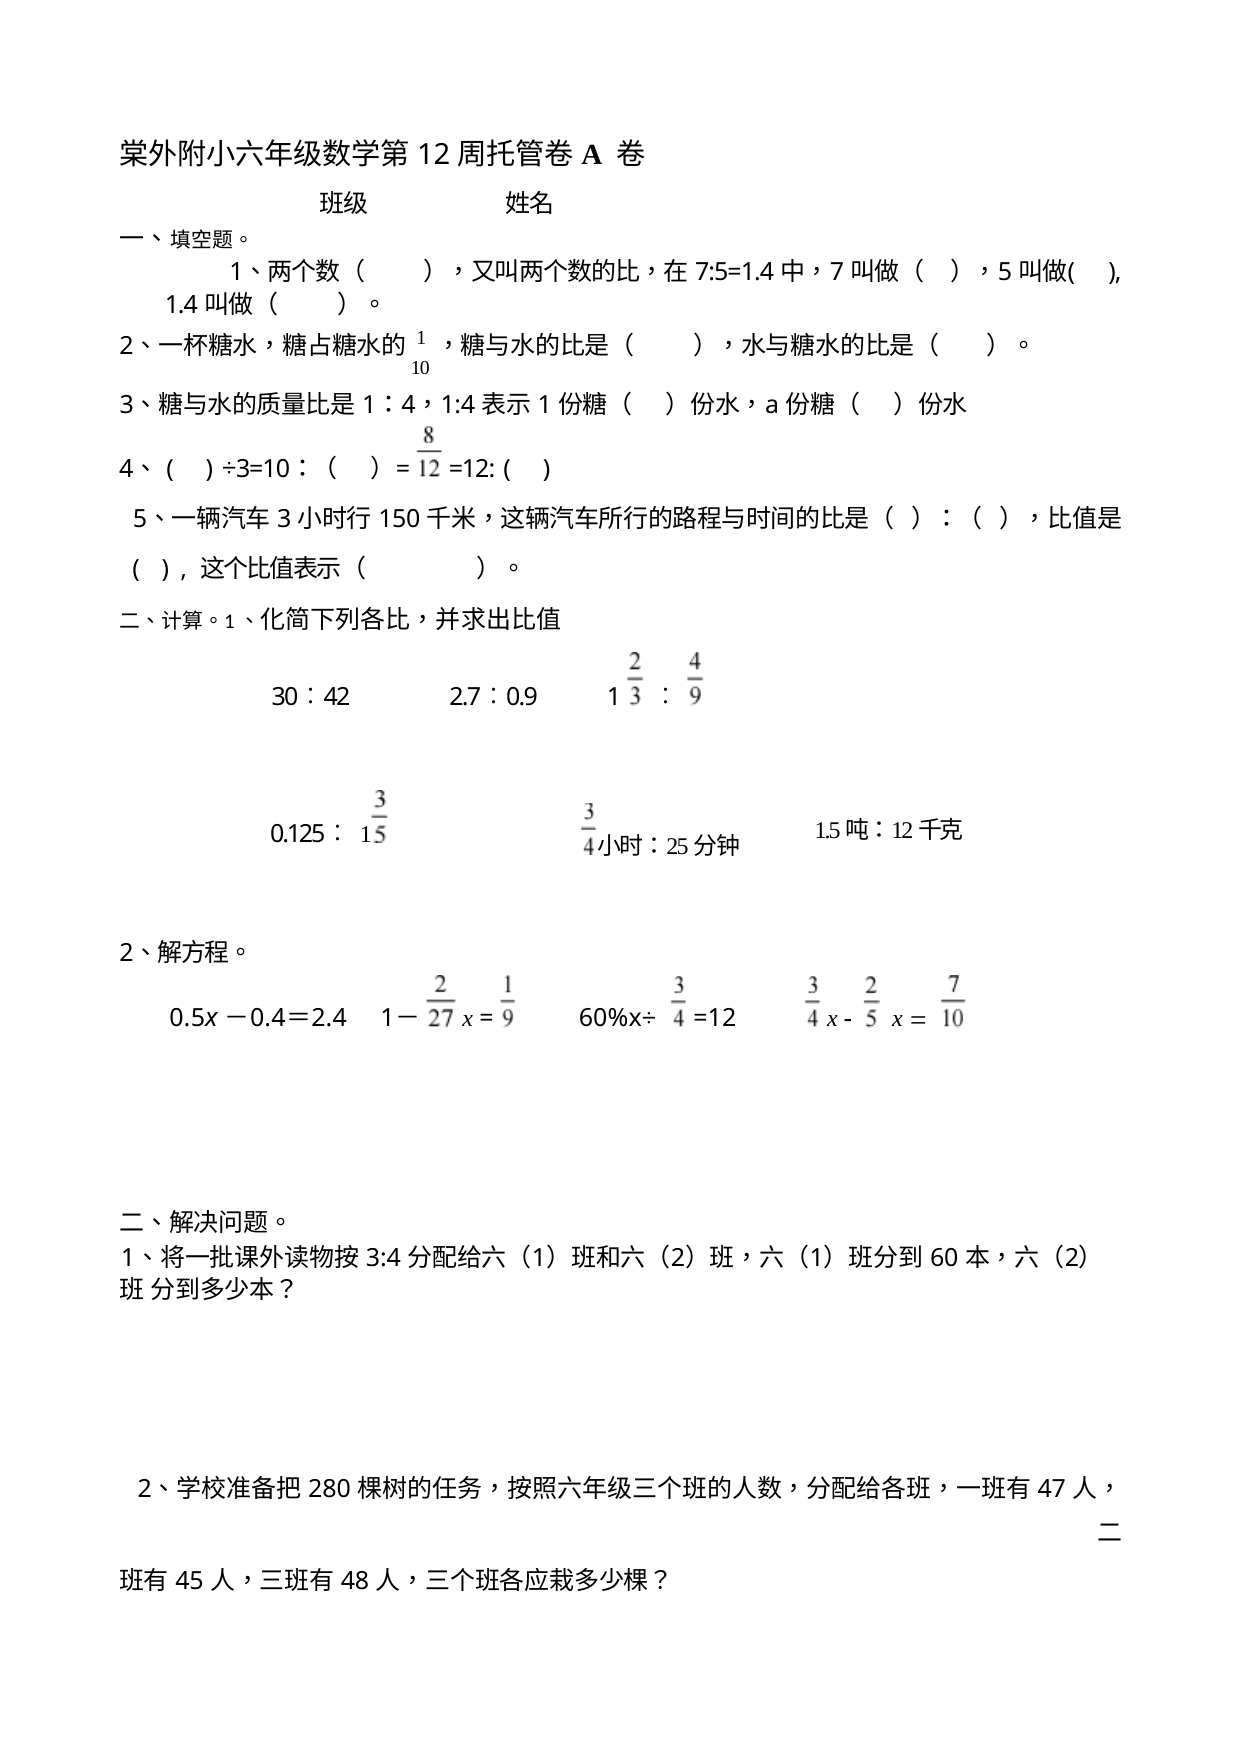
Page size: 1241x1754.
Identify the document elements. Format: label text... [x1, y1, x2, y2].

text 2、解方程。 [119, 937, 1122, 968]
text 小时：25分钟 [581, 803, 804, 862]
picture [940, 975, 966, 1028]
text 二、计算。1 、化简下列各比，并求出比值 [119, 604, 1122, 635]
picture [371, 790, 388, 843]
picture [581, 803, 597, 855]
picture [627, 652, 644, 706]
text 0.5x －0.4＝2.4 1－ x = 60%x÷ =12 x - x = [169, 975, 1122, 1036]
text ( ) , 这个比值表示（ ）。 [132, 553, 1122, 583]
text 30︰42 2.7︰0.9 1 ︰ [271, 653, 1122, 712]
text 二、解决问题。 [119, 1207, 1122, 1238]
picture [500, 975, 516, 1028]
text 棠外附小六年级数学第 12 周托管卷 A 卷 [119, 136, 1122, 172]
picture [426, 975, 456, 1028]
text 班级 姓名 [319, 188, 1122, 219]
text 2、学校准备把 280 棵树的任务，按照六年级三个班的人数，分配给各班，一班有 47 人，二 [119, 1481, 1122, 1569]
text 5、一辆汽车 3 小时行 150 千米，这辆汽车所行的路程与时间的比是（ ）：（ ），比值是 [119, 503, 1122, 533]
picture [804, 975, 821, 1028]
text 1.4 叫做（ ）。 [164, 289, 1122, 320]
text 一、填空题。 [119, 225, 1122, 253]
text 1、将一批课外读物按 3:4 分配给六（1）班和六（2）班，六（1）班分到 60 本，六（2）班 分到多少本？ [119, 1241, 1122, 1305]
picture [863, 975, 880, 1028]
picture [687, 652, 704, 706]
text 4、 ( ) ÷3=10：（ ）= =12: ( ) [119, 425, 1122, 485]
picture [416, 425, 443, 478]
text 10 [411, 360, 1122, 378]
text 班有 45 人，三班有 48 人，三个班各应栽多少棵？ [119, 1569, 1122, 1594]
text 3、糖与水的质量比是 1：4，1:4 表示 1 份糖（ ）份水，a 份糖（ ）份水 [119, 388, 1122, 419]
text 2、一杯糖水，糖占糖水的 1 ，糖与水的比是（ ），水与糖水的比是（ ）。 [119, 331, 1122, 360]
text 1、两个数（ ），又叫两个数的比，在 7:5=1.4 中，7 叫做（ ），5 叫做( ), [119, 255, 1122, 286]
text 1.5吨：12千克 [814, 814, 1122, 845]
picture [670, 975, 687, 1028]
text 0.125︰ 1 [270, 790, 571, 850]
